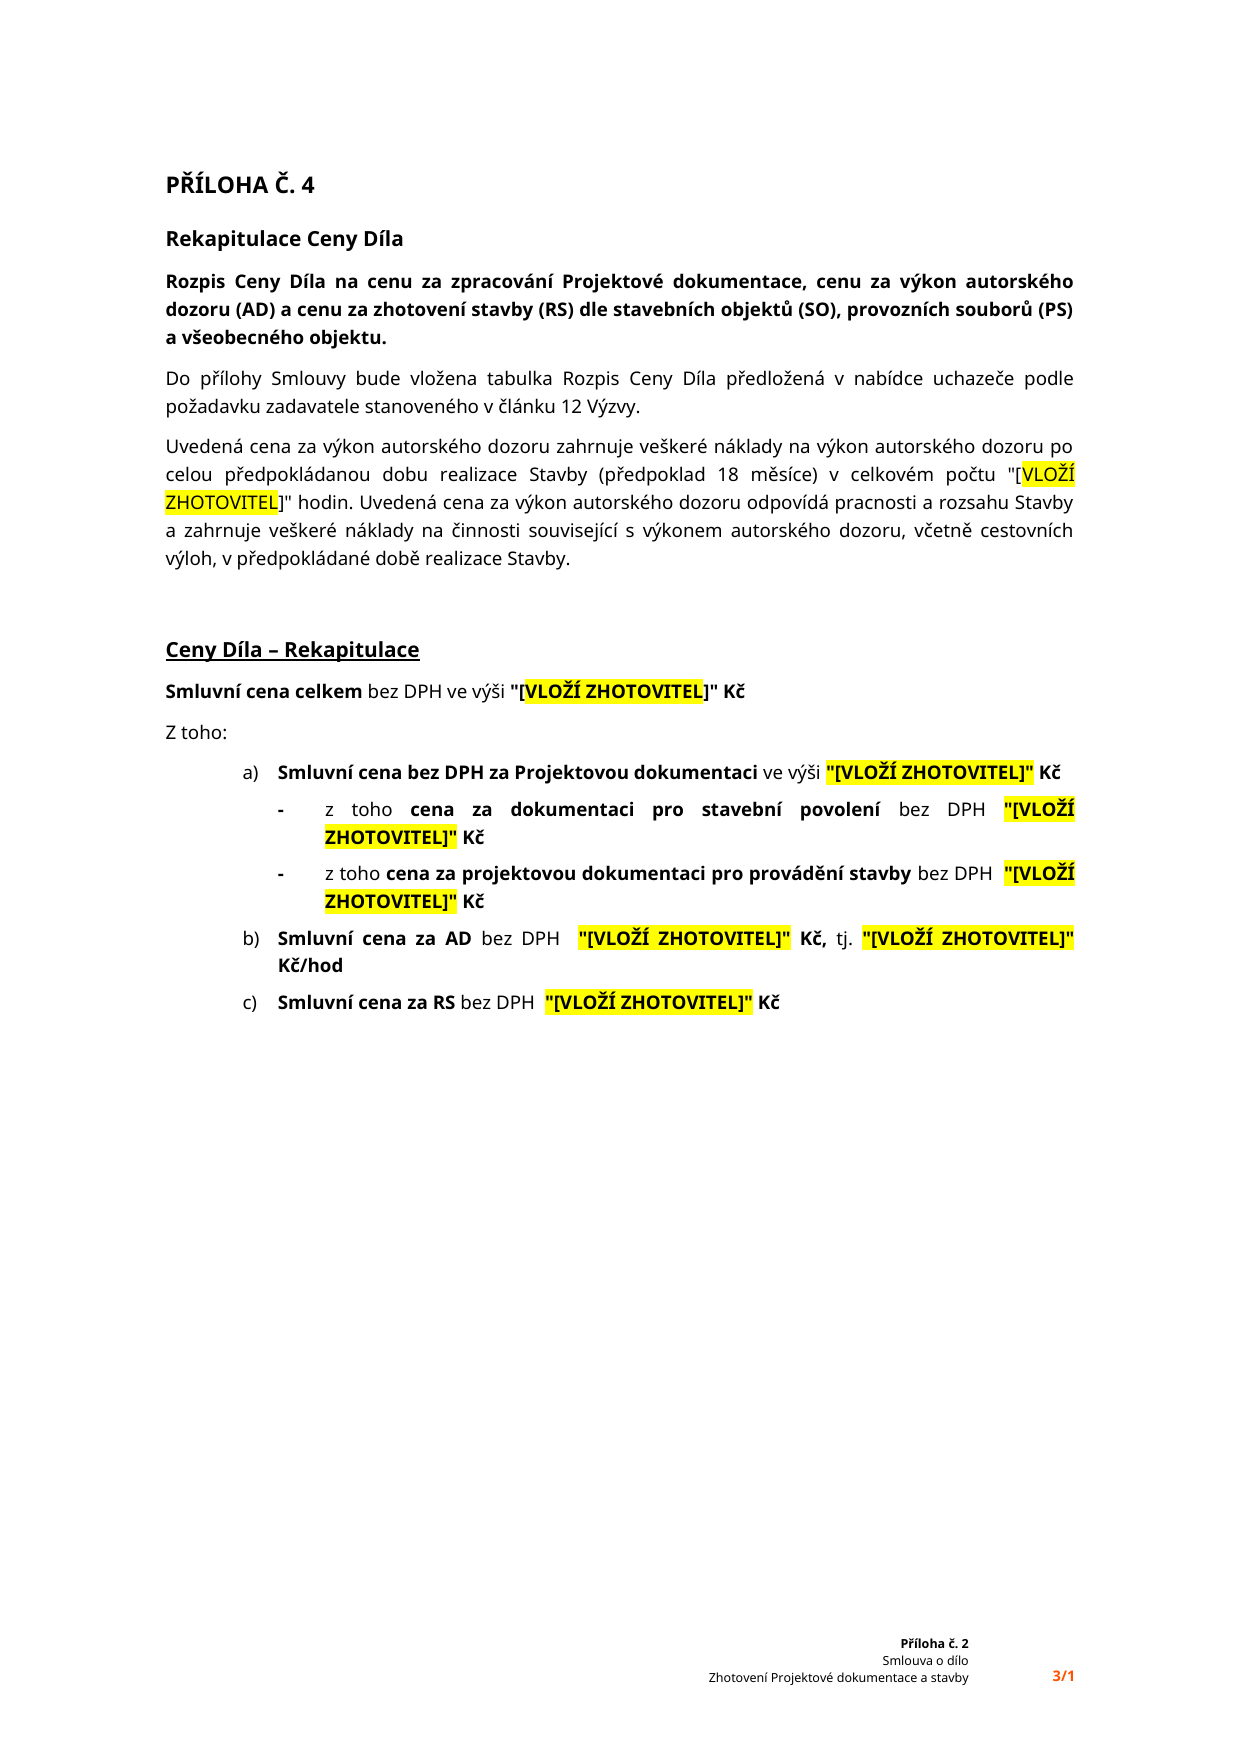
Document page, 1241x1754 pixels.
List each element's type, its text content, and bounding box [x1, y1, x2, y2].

text Ceny Díla – Rekapitulace [165, 635, 1075, 663]
list Smluvní cena bez DPH za Projektovou dokumentaci ve výši "[VLOŽÍ ZHOTOVITEL]" Kč [242, 760, 826, 785]
text Z toho: [165, 719, 1075, 745]
text Uvedená cena za výkon autorského dozoru zahrnuje veškeré náklady na výkon autorského dozoru po celou předpokládanou dobu realizace Stavby (předpoklad 18 měsíce) v celkovém počtu "[VLOŽÍ ZHOTOVITEL]" hodin. Uvedená cena za výkon autorského dozoru odpovídá pracnosti a rozsahu Stavby a zahrnuje veškeré náklady na činnosti související s výkonem autorského dozoru, včetně cestovních výloh, v předpokládané době realizace Stavby. [165, 433, 1075, 571]
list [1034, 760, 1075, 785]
text Rozpis Ceny Díla na cenu za zpracování Projektové dokumentace, cenu za výkon autorského dozoru (AD) a cenu za zhotovení stavby (RS) dle stavebních objektů (SO), provozních souborů (PS) a všeobecného objektu. [165, 268, 1075, 350]
text Příloha č. 4 [165, 169, 1075, 201]
list z toho cena za projektovou dokumentaci pro provádění stavby bez DPH "[VLOŽÍ ZHOTOVITEL]" Kč [278, 860, 1075, 914]
text Rekapitulace Ceny Díla [165, 224, 1075, 253]
list z toho cena za dokumentaci pro stavební povolení bez DPH "[VLOŽÍ ZHOTOVITEL]" Kč [278, 796, 1075, 849]
list Smluvní cena za AD bez DPH "[VLOŽÍ ZHOTOVITEL]" Kč, tj. "[VLOŽÍ ZHOTOVITEL]" Kč/hod [242, 925, 1075, 978]
list Smluvní cena za RS bez DPH "[VLOŽÍ ZHOTOVITEL]" Kč [753, 989, 1075, 1015]
text Smluvní cena celkem bez DPH ve výši "[VLOŽÍ ZHOTOVITEL]" Kč [165, 679, 525, 704]
text Smluvní cena celkem bez DPH ve výši "[VLOŽÍ ZHOTOVITEL]" Kč [703, 679, 1075, 704]
list Smluvní cena za RS bez DPH "[VLOŽÍ ZHOTOVITEL]" Kč [242, 989, 545, 1015]
text Do přílohy Smlouvy bude vložena tabulka Rozpis Ceny Díla předložená v nabídce uchazeče podle požadavku zadavatele stanoveného v článku 12 Výzvy. [165, 365, 1075, 418]
